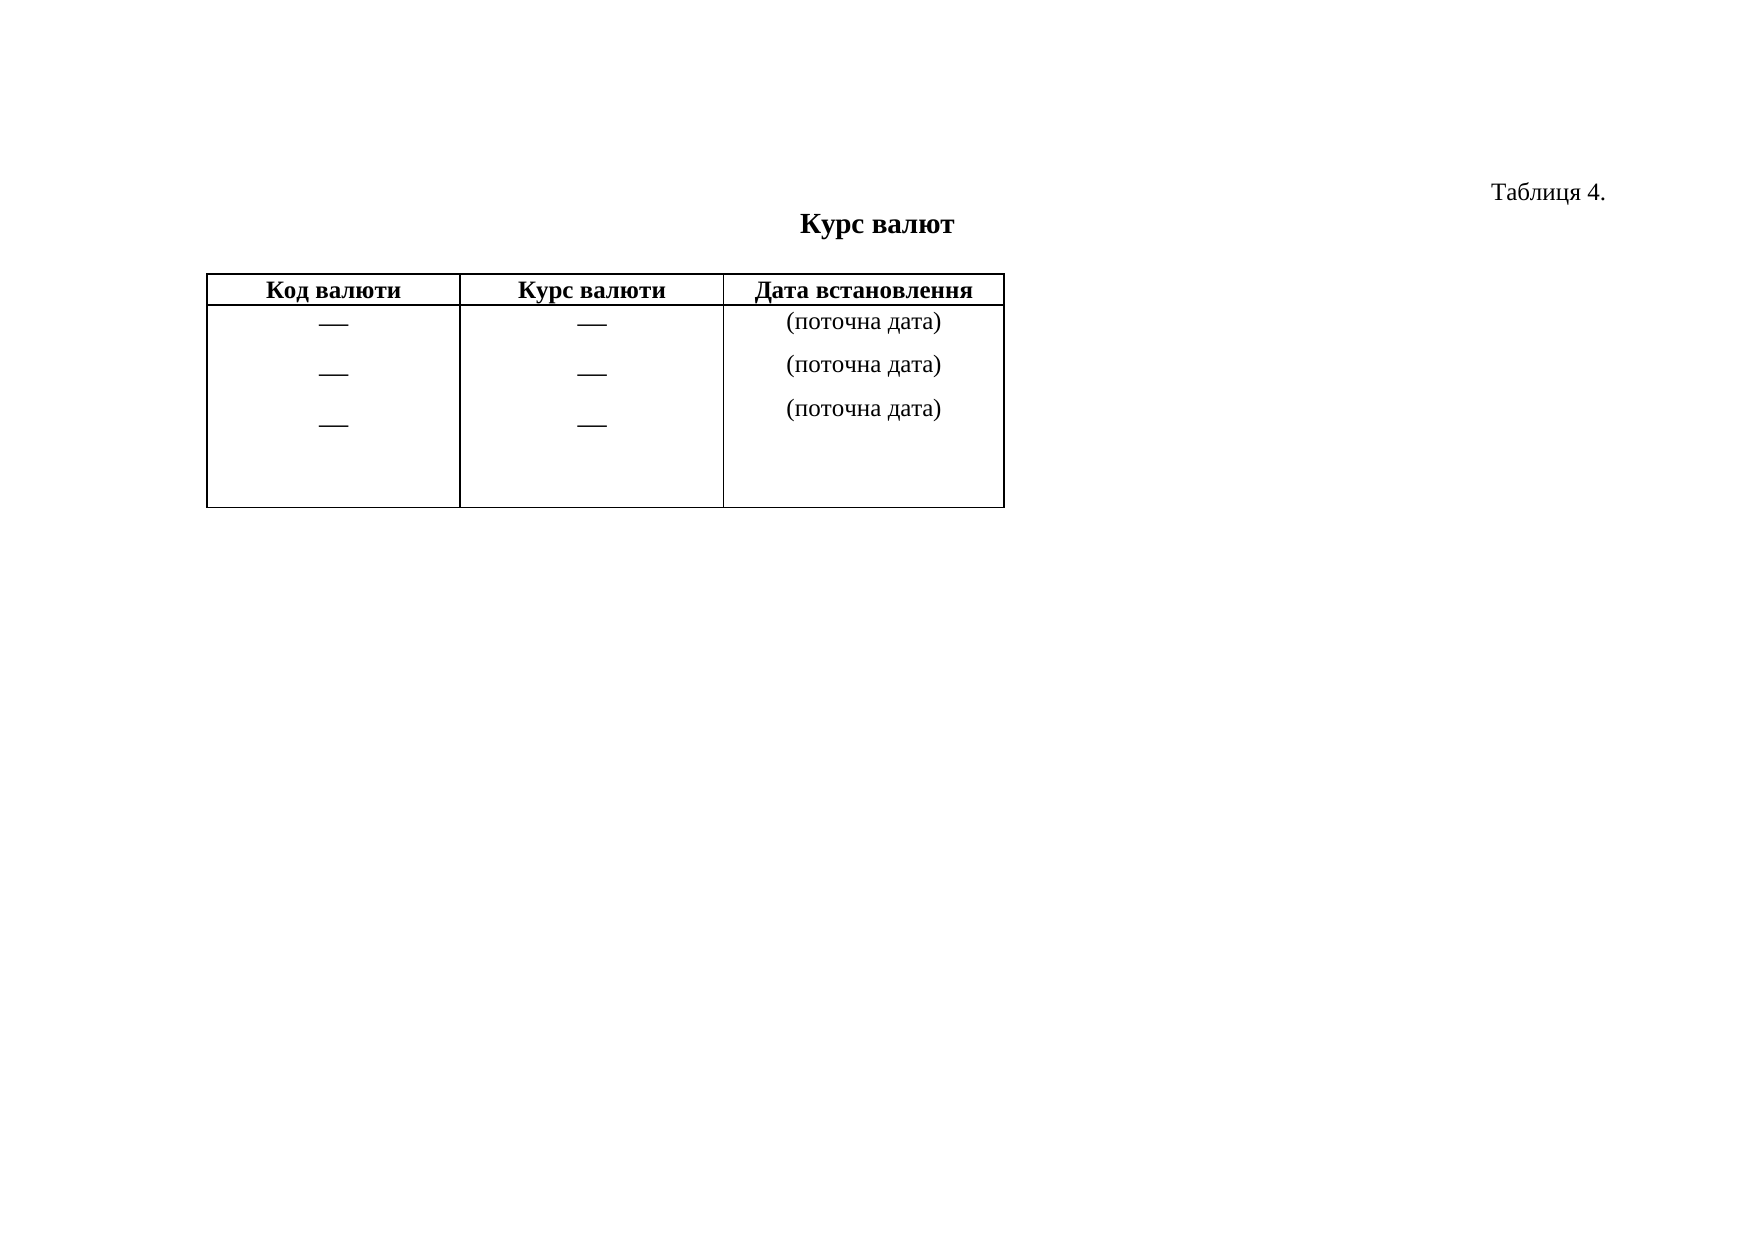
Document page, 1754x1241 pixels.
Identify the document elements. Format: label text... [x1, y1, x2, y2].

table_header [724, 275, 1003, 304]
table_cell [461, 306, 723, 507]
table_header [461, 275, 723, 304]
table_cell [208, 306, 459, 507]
text Таблиця 4. [148, 177, 1606, 206]
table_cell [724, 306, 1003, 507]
text Курс валют [148, 206, 1606, 240]
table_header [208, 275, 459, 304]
